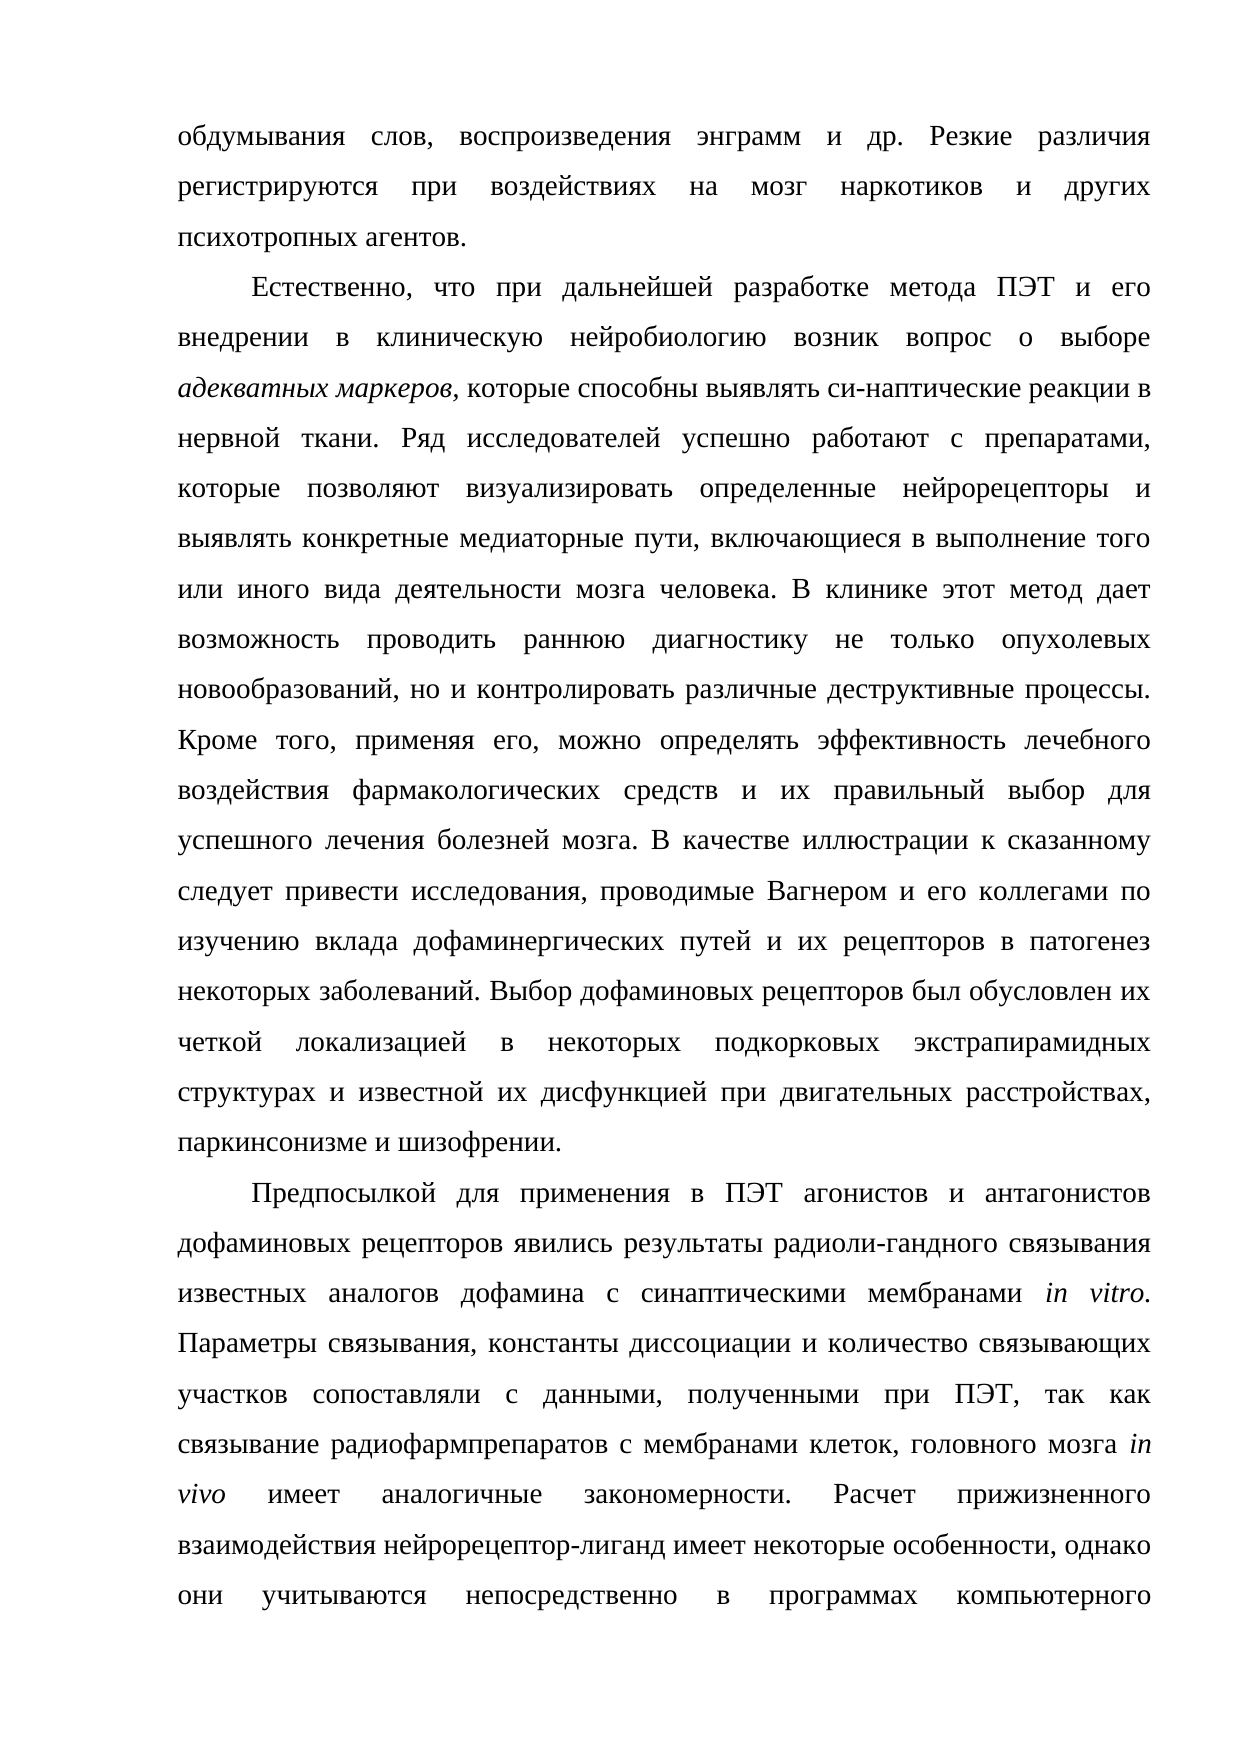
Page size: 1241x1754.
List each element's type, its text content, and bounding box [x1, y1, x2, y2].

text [177, 1175, 1152, 1611]
text Естественно, что при дальнейшей разработке метода ПЭТ и его внедрении в клиническую нейробиологию возник вопрос о выборе адекватных маркеров, которые способны выявлять си-наптические реакции в нервной ткани. Ряд исследователей успешно работают с препаратами, которые позволяют визуализировать определенные нейрорецепторы и выявлять конкретные медиаторные пути, включающиеся в выполнение того или иного вида деятельности мозга человека. В клинике этот метод дает возможность проводить раннюю диагностику не только опухолевых новообразований, но и контролировать различные деструктивные процессы. Кроме того, применяя его, можно определять эффективность лечебного воздействия фармакологических средств и их правильный выбор для успешного лечения болезней мозга. В качестве иллюстрации к сказанному следует привести исследования, проводимые Вагнером и его коллегами по изучению вклада дофаминергических путей и их рецепторов в патогенез некоторых заболеваний. Выбор дофаминовых рецепторов был обусловлен их четкой локализацией в некоторых подкорковых экстрапирамидных структурах и известной их дисфункцией при двигательных расстройствах, паркинсонизме и шизофрении. [177, 269, 1152, 1158]
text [177, 118, 1152, 252]
